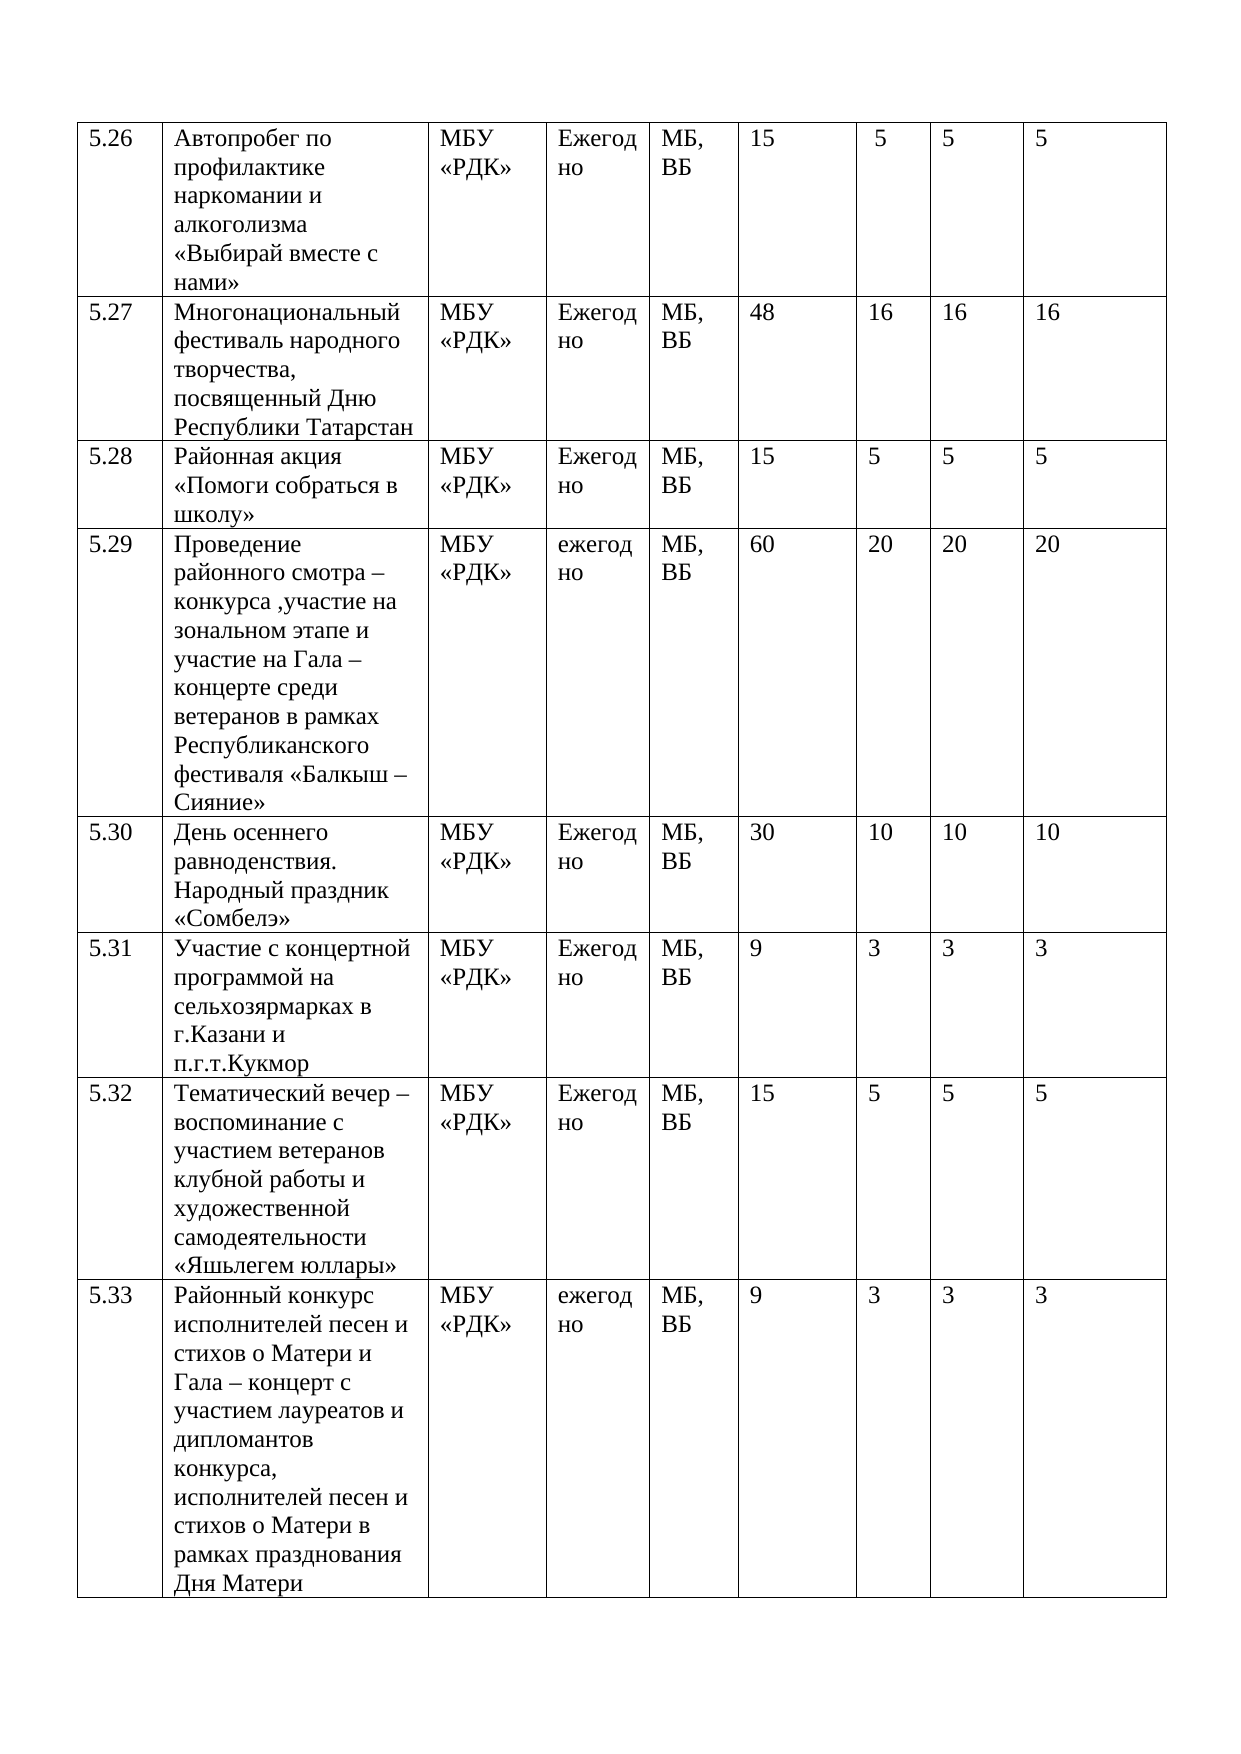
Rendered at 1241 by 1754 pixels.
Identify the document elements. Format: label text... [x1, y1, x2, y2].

table_cell 5.26 [78, 123, 162, 296]
table_cell 5.29 [78, 529, 162, 816]
table_cell День осеннего равноденствия. Народный праздник «Сомбелэ» [163, 817, 428, 932]
table_cell МБ, ВБ [650, 529, 738, 816]
table_cell 15 [739, 123, 856, 296]
table_cell 5.32 [78, 1078, 162, 1279]
table_cell МБ, ВБ [650, 441, 738, 528]
table_cell МБУ «РДК» [429, 1280, 546, 1597]
table_cell Ежегодно [547, 817, 649, 932]
table_cell ежегодно [547, 1280, 649, 1597]
table_cell Тематический вечер – воспоминание с участием ветеранов клубной работы и художественной самодеятельности «Яшьлегем юллары» [163, 1078, 428, 1279]
table_cell 16 [857, 297, 930, 440]
table_cell 9 [739, 1280, 856, 1597]
table_cell МБУ «РДК» [429, 817, 546, 932]
table_cell 5 [857, 123, 930, 296]
table_cell 10 [931, 817, 1023, 932]
table_cell 5.33 [78, 1280, 162, 1597]
table_cell МБ, ВБ [650, 1078, 738, 1279]
table_cell Участие с концертной программой на сельхозярмарках в г.Казани и п.г.т.Кукмор [163, 933, 428, 1077]
table_cell 16 [1024, 297, 1166, 440]
table_cell 3 [1024, 1280, 1166, 1597]
table_cell 5.31 [78, 933, 162, 1077]
table_cell МБУ «РДК» [429, 441, 546, 528]
table_cell Ежегодно [547, 441, 649, 528]
table_cell МБ, ВБ [650, 297, 738, 440]
table_cell Проведение районного смотра – конкурса ,участие на зональном этапе и участие на Гала – концерте среди ветеранов в рамках Республиканского фестиваля «Балкыш – Сияние» [163, 529, 428, 816]
table_cell 5 [1024, 1078, 1166, 1279]
table_cell 5 [1024, 441, 1166, 528]
table_cell 20 [931, 529, 1023, 816]
table_cell 5 [857, 1078, 930, 1279]
table_cell 5 [931, 123, 1023, 296]
table_cell 20 [1024, 529, 1166, 816]
table_cell 3 [931, 1280, 1023, 1597]
table_cell 60 [739, 529, 856, 816]
table_cell Районный конкурс исполнителей песен и стихов о Матери и Гала – концерт с участием лауреатов и дипломантов конкурса, исполнителей песен и стихов о Матери в рамках празднования Дня Матери [163, 1280, 428, 1597]
table_cell МБУ «РДК» [429, 1078, 546, 1279]
table_cell 15 [739, 441, 856, 528]
table_cell МБ, ВБ [650, 1280, 738, 1597]
table_cell 3 [1024, 933, 1166, 1077]
table_cell Ежегодно [547, 933, 649, 1077]
table_cell 3 [857, 1280, 930, 1597]
table_cell 48 [739, 297, 856, 440]
table_cell Ежегодно [547, 297, 649, 440]
table_cell Районная акция «Помоги собраться в школу» [163, 441, 428, 528]
table_cell Ежегодно [547, 123, 649, 296]
table_cell 3 [857, 933, 930, 1077]
table_cell Автопробег по профилактике наркомании и алкоголизма «Выбирай вместе с нами» [163, 123, 428, 296]
table_cell 5 [1024, 123, 1166, 296]
table_cell 5.30 [78, 817, 162, 932]
table_cell МБУ «РДК» [429, 529, 546, 816]
table_cell МБ, ВБ [650, 817, 738, 932]
table_cell 5 [931, 1078, 1023, 1279]
table_cell 30 [739, 817, 856, 932]
table_cell МБ, ВБ [650, 123, 738, 296]
table_cell 10 [857, 817, 930, 932]
table_cell 5.27 [78, 297, 162, 440]
table_cell 15 [739, 1078, 856, 1279]
table_cell 20 [857, 529, 930, 816]
table_cell МБУ «РДК» [429, 297, 546, 440]
table_cell МБУ «РДК» [429, 123, 546, 296]
table_cell Ежегодно [547, 1078, 649, 1279]
table_cell МБУ «РДК» [429, 933, 546, 1077]
table_cell 10 [1024, 817, 1166, 932]
table_cell ежегодно [547, 529, 649, 816]
table_cell 3 [931, 933, 1023, 1077]
table_cell МБ, ВБ [650, 933, 738, 1077]
table_cell 9 [739, 933, 856, 1077]
table_cell 16 [931, 297, 1023, 440]
table_cell Многонациональный фестиваль народного творчества, посвященный Дню Республики Татарстан [163, 297, 428, 440]
table_cell 5 [931, 441, 1023, 528]
table_cell 5 [857, 441, 930, 528]
table_cell 5.28 [78, 441, 162, 528]
